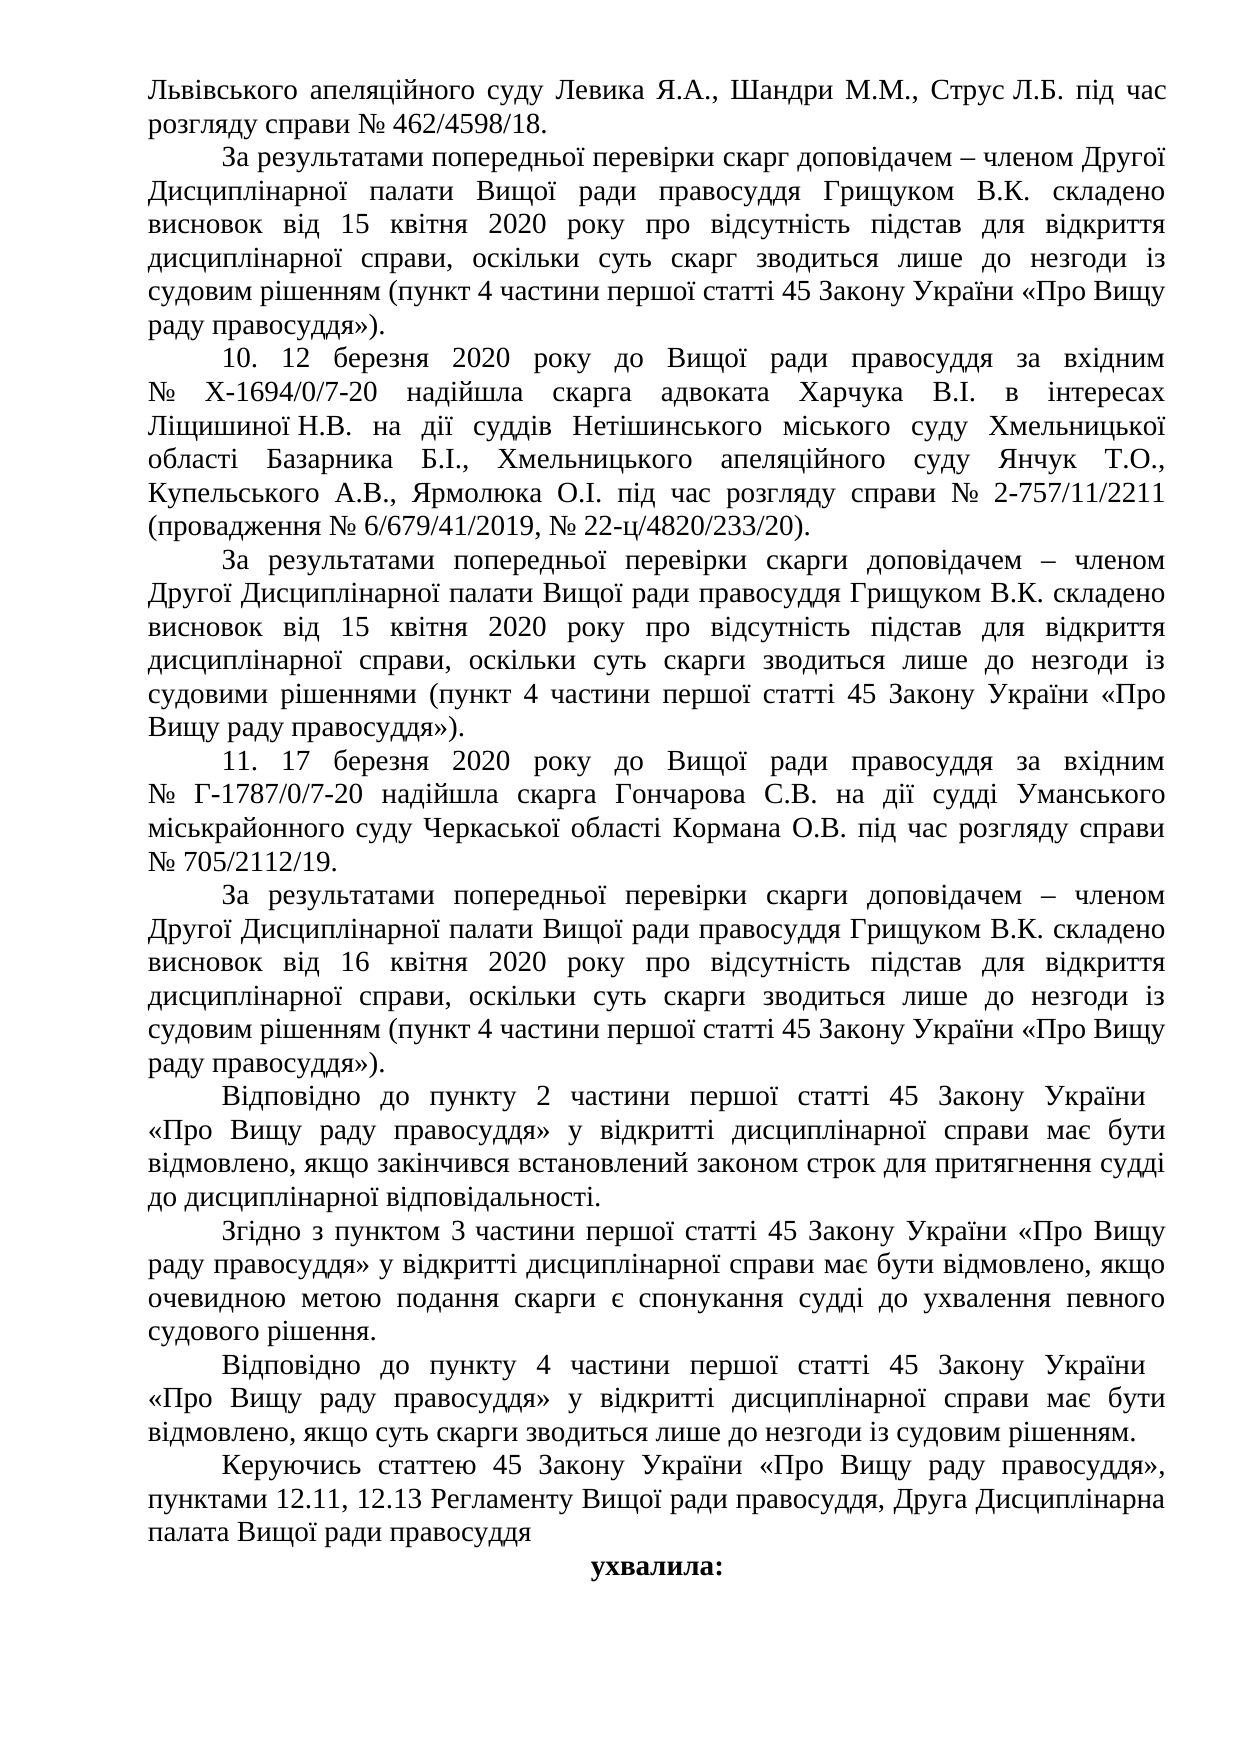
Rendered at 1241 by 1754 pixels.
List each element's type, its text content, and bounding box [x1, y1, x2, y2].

text 11. 17 березня 2020 року до Вищої ради правосуддя за вхідним № Г-1787/0/7-20 надійшла скарга Гончарова С.В. на дії судді Уманського міськрайонного суду Черкаської області Кормана О.В. під час розгляду справи № 705/2112/19. [148, 743, 1167, 877]
text Керуючись статтею 45 Закону України «Про Вищу раду правосуддя», пунктами 12.11, 12.13 Регламенту Вищої ради правосуддя, Друга Дисциплінарна палата Вищої ради правосуддя [148, 1447, 1167, 1548]
text За результатами попередньої перевірки скарг доповідачем – членом Другої Дисциплінарної палати Вищої ради правосуддя Грищуком В.К. складено висновок від 15 квітня 2020 року про відсутність підстав для відкриття дисциплінарної справи, оскільки суть скарг зводиться лише до незгоди із судовим рішенням (пункт 4 частини першої статті 45 Закону України «Про Вищу раду правосуддя»). [148, 139, 1167, 341]
text За результатами попередньої перевірки скарги доповідачем – членом Другої Дисциплінарної палати Вищої ради правосуддя Грищуком В.К. складено висновок від 16 квітня 2020 року про відсутність підстав для відкриття дисциплінарної справи, оскільки суть скарги зводиться лише до незгоди із судовим рішенням (пункт 4 частини першої статті 45 Закону України «Про Вищу раду правосуддя»). [148, 877, 1167, 1078]
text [148, 72, 1167, 139]
text 10. 12 березня 2020 року до Вищої ради правосуддя за вхідним № Х-1694/0/7-20 надійшла скарга адвоката Харчука В.І. в інтересах Ліщишиної Н.В. на дії суддів Нетішинського міського суду Хмельницької області Базарника Б.І., Хмельницького апеляційного суду Янчук Т.О., Купельського А.В., Ярмолюка О.І. під час розгляду справи № 2-757/11/2211 (провадження № 6/679/41/2019, № 22-ц/4820/233/20). [148, 341, 1167, 542]
text Відповідно до пункту 4 частини першої статті 45 Закону України «Про Вищу раду правосуддя» у відкритті дисциплінарної справи має бути відмовлено, якщо суть скарги зводиться лише до незгоди із судовим рішенням. [148, 1347, 1167, 1447]
text Відповідно до пункту 2 частини першої статті 45 Закону України «Про Вищу раду правосуддя» у відкритті дисциплінарної справи має бути відмовлено, якщо закінчився встановлений законом строк для притягнення судді до дисциплінарної відповідальності. [148, 1078, 1167, 1213]
text За результатами попередньої перевірки скарги доповідачем – членом Другої Дисциплінарної палати Вищої ради правосуддя Грищуком В.К. складено висновок від 15 квітня 2020 року про відсутність підстав для відкриття дисциплінарної справи, оскільки суть скарги зводиться лише до незгоди із судовими рішеннями (пункт 4 частини першої статті 45 Закону України «Про Вищу раду правосуддя»). [148, 542, 1167, 743]
text ухвалила: [148, 1548, 1167, 1582]
text Згідно з пунктом 3 частини першої статті 45 Закону України «Про Вищу раду правосуддя» у відкритті дисциплінарної справи має бути відмовлено, якщо очевидною метою подання скарги є спонукання судді до ухвалення певного судового рішення. [148, 1213, 1167, 1347]
